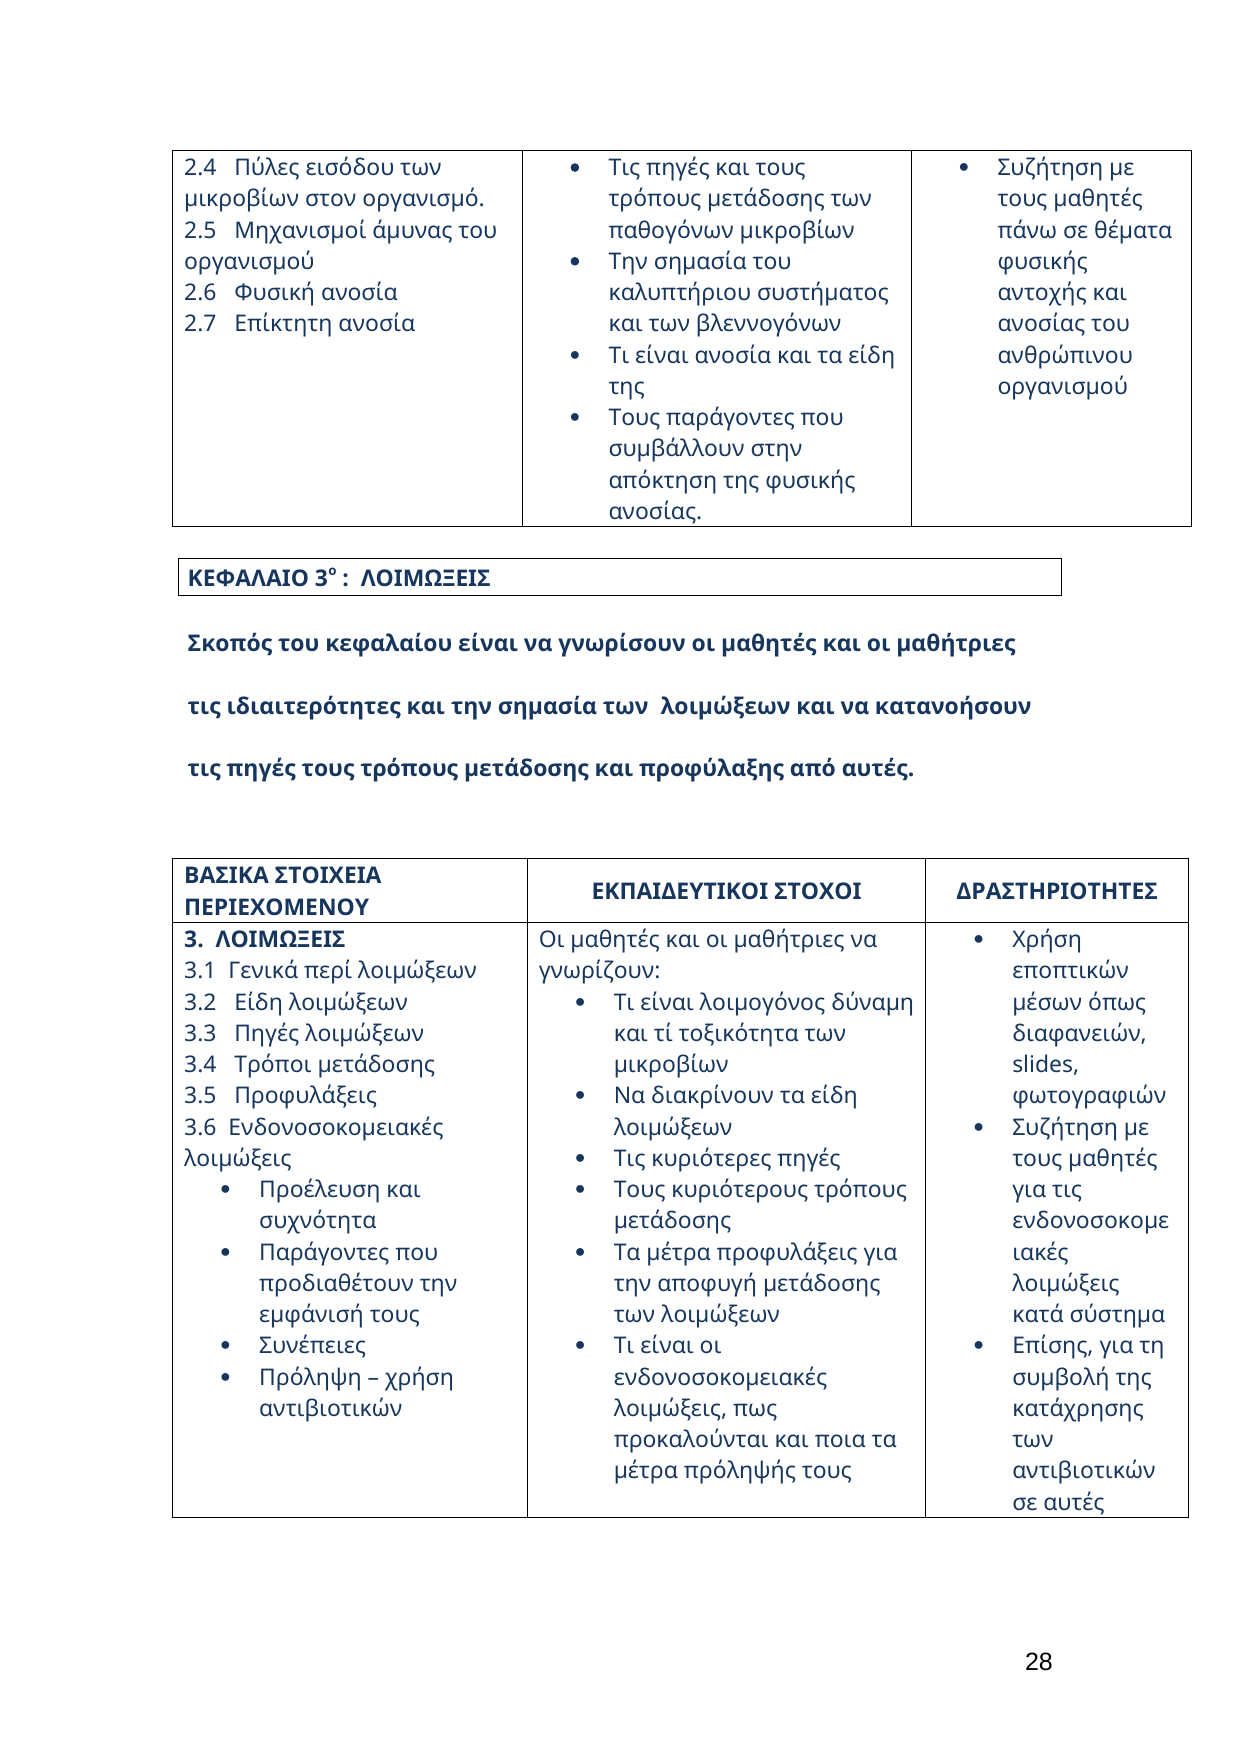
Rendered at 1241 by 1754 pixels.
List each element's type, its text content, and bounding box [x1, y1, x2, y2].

table_cell 3. ΛΟΙΜΩΞΕΙΣ 3.1 Γενικά περί λοιμώξεων 3.2 Είδη λοιμώξεων 3.3 Πηγές λοιμώξεων 3.4 Τρόποι μετάδοσης 3.5 Προφυλάξεις 3.6 Ενδονοσοκομειακές λοιμώξεις Προέλευση και συχνότητα Παράγοντες που προδιαθέτουν την εμφάνισή τους Συνέπειες Πρόληψη – χρήση αντιβιοτικών [173, 923, 527, 1517]
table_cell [523, 151, 911, 526]
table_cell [912, 151, 1191, 526]
text Σκοπός του κεφαλαίου είναι να γνωρίσουν οι μαθητές και οι μαθήτριες τις ιδιαιτερότητες και την σημασία των λοιμώξεων και να κατανοήσουν τις πηγές τους τρόπους μετάδοσης και προφύλαξης από αυτές. [187, 627, 1053, 783]
table_header ΔΡΑΣΤΗΡΙΟΤΗΤΕΣ [926, 859, 1188, 922]
table_cell Οι μαθητές και οι μαθήτριες να γνωρίζουν: Τι είναι λοιμογόνος δύναμη και τί τοξικότητα των μικροβίων Να διακρίνουν τα είδη λοιμώξεων Τις κυριότερες πηγές Τους κυριότερους τρόπους μετάδοσης Τα μέτρα προφυλάξεις για την αποφυγή μετάδοσης των λοιμώξεων Τι είναι οι ενδονοσοκομειακές λοιμώξεις, πως προκαλούνται και ποια τα μέτρα πρόληψής τους [528, 923, 925, 1517]
table_header ΒΑΣΙΚΑ ΣΤΟΙΧΕΙΑ ΠΕΡΙΕΧΟΜΕΝΟΥ [173, 859, 527, 922]
table_header ΕΚΠΑΙΔΕΥΤΙΚΟΙ ΣΤΟΧΟΙ [528, 859, 925, 922]
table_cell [173, 151, 522, 526]
text ΚΕΦΑΛΑΙΟ 3ο : ΛΟΙΜΩΞΕΙΣ [179, 559, 1061, 595]
table_cell Χρήση εποπτικών μέσων όπως διαφανειών, slides, φωτογραφιών Συζήτηση με τους μαθητές για τις ενδονοσοκομειακές λοιμώξεις κατά σύστημα Επίσης, για τη συμβολή της κατάχρησης των αντιβιοτικών σε αυτές [926, 923, 1188, 1517]
